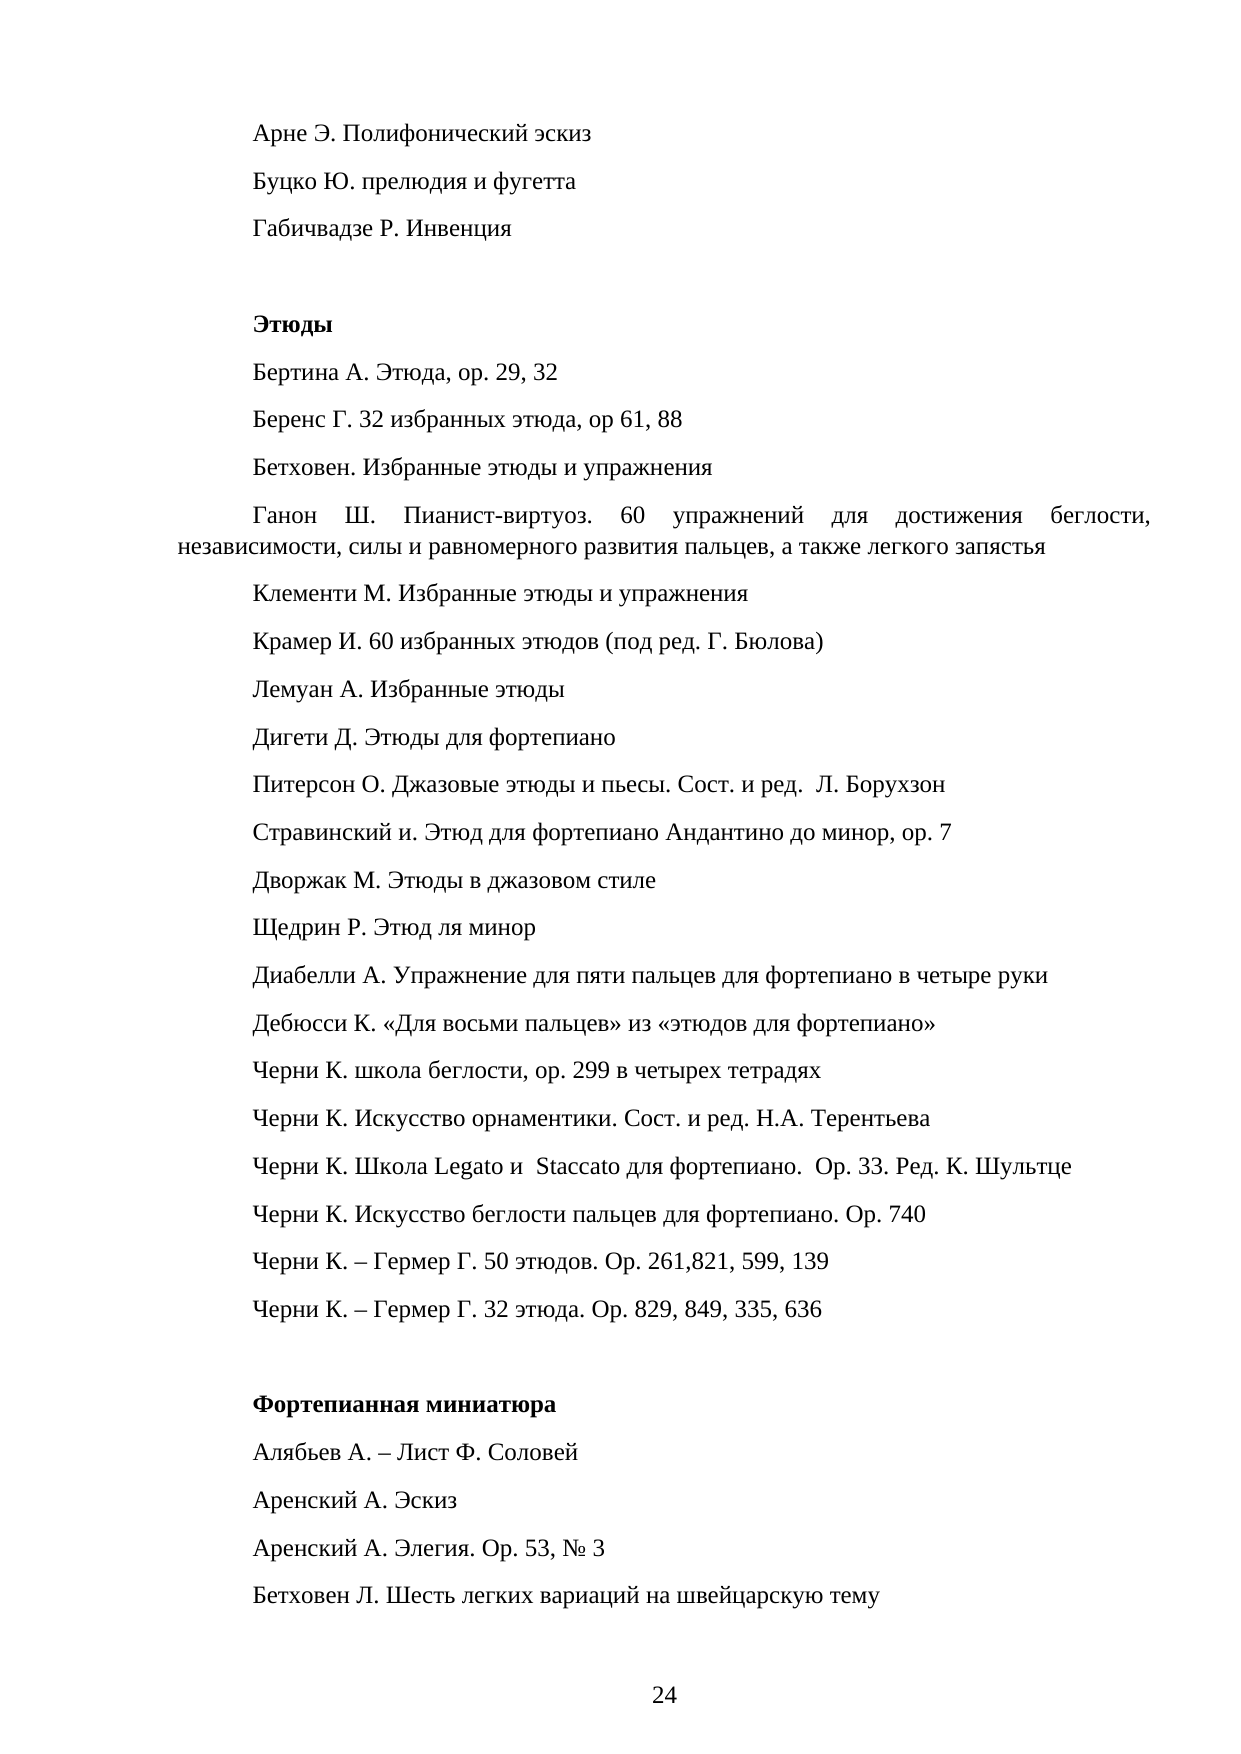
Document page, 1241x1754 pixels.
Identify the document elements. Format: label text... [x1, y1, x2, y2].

text Беренс Г. 32 избранных этюда, ор 61, 88 [177, 404, 1152, 433]
text Бетховен. Избранные этюды и упражнения [177, 452, 1152, 481]
text Дебюсси К. «Для восьми пальцев» из «этюдов для фортепиано» [177, 1008, 1152, 1037]
text Алябьев А. – Лист Ф. Соловей [177, 1437, 1152, 1466]
text Ганон Ш. Пианист-виртуоз. 60 упражнений для достижения беглости, независимости, силы и равномерного развития пальцев, а также легкого запястья [177, 500, 1152, 559]
text Аренский А. Элегия. Ор. 53, № 3 [177, 1533, 1152, 1561]
text Бетховен Л. Шесть легких вариаций на швейцарскую тему [177, 1580, 1152, 1609]
text Дворжак М. Этюды в джазовом стиле [177, 865, 1152, 893]
text Крамер И. 60 избранных этюдов (под ред. Г. Бюлова) [177, 626, 1152, 655]
text Черни К. Школа Legato и Staccato для фортепиано. Ор. 33. Ред. К. Шультце [177, 1151, 1152, 1180]
text Арне Э. Полифонический эскиз [177, 118, 1152, 147]
text Аренский А. Эскиз [177, 1485, 1152, 1514]
text Бертина А. Этюда, ор. 29, 32 [177, 357, 1152, 385]
text Лемуан А. Избранные этюды [177, 674, 1152, 703]
text Щедрин Р. Этюд ля минор [177, 912, 1152, 941]
text Габичвадзе Р. Инвенция [177, 213, 1152, 242]
text Этюды [177, 309, 1152, 338]
text Черни К. Искусство беглости пальцев для фортепиано. Ор. 740 [177, 1199, 1152, 1227]
text Буцко Ю. прелюдия и фугетта [177, 166, 1152, 194]
text Клементи М. Избранные этюды и упражнения [177, 578, 1152, 607]
text Черни К. школа беглости, ор. 299 в четырех тетрадях [177, 1056, 1152, 1084]
text Черни К. – Гермер Г. 50 этюдов. Ор. 261,821, 599, 139 [177, 1246, 1152, 1275]
text Диабелли А. Упражнение для пяти пальцев для фортепиано в четыре руки [177, 960, 1152, 989]
text Фортепианная миниатюра [177, 1389, 1152, 1418]
text Стравинский и. Этюд для фортепиано Андантино до минор, ор. 7 [177, 817, 1152, 846]
text Питерсон О. Джазовые этюды и пьесы. Сост. и ред. Л. Борухзон [177, 769, 1152, 798]
text Черни К. Искусство орнаментики. Сост. и ред. Н.А. Терентьева [177, 1103, 1152, 1132]
text Дигети Д. Этюды для фортепиано [177, 722, 1152, 750]
text Черни К. – Гермер Г. 32 этюда. Ор. 829, 849, 335, 636 [177, 1294, 1152, 1323]
